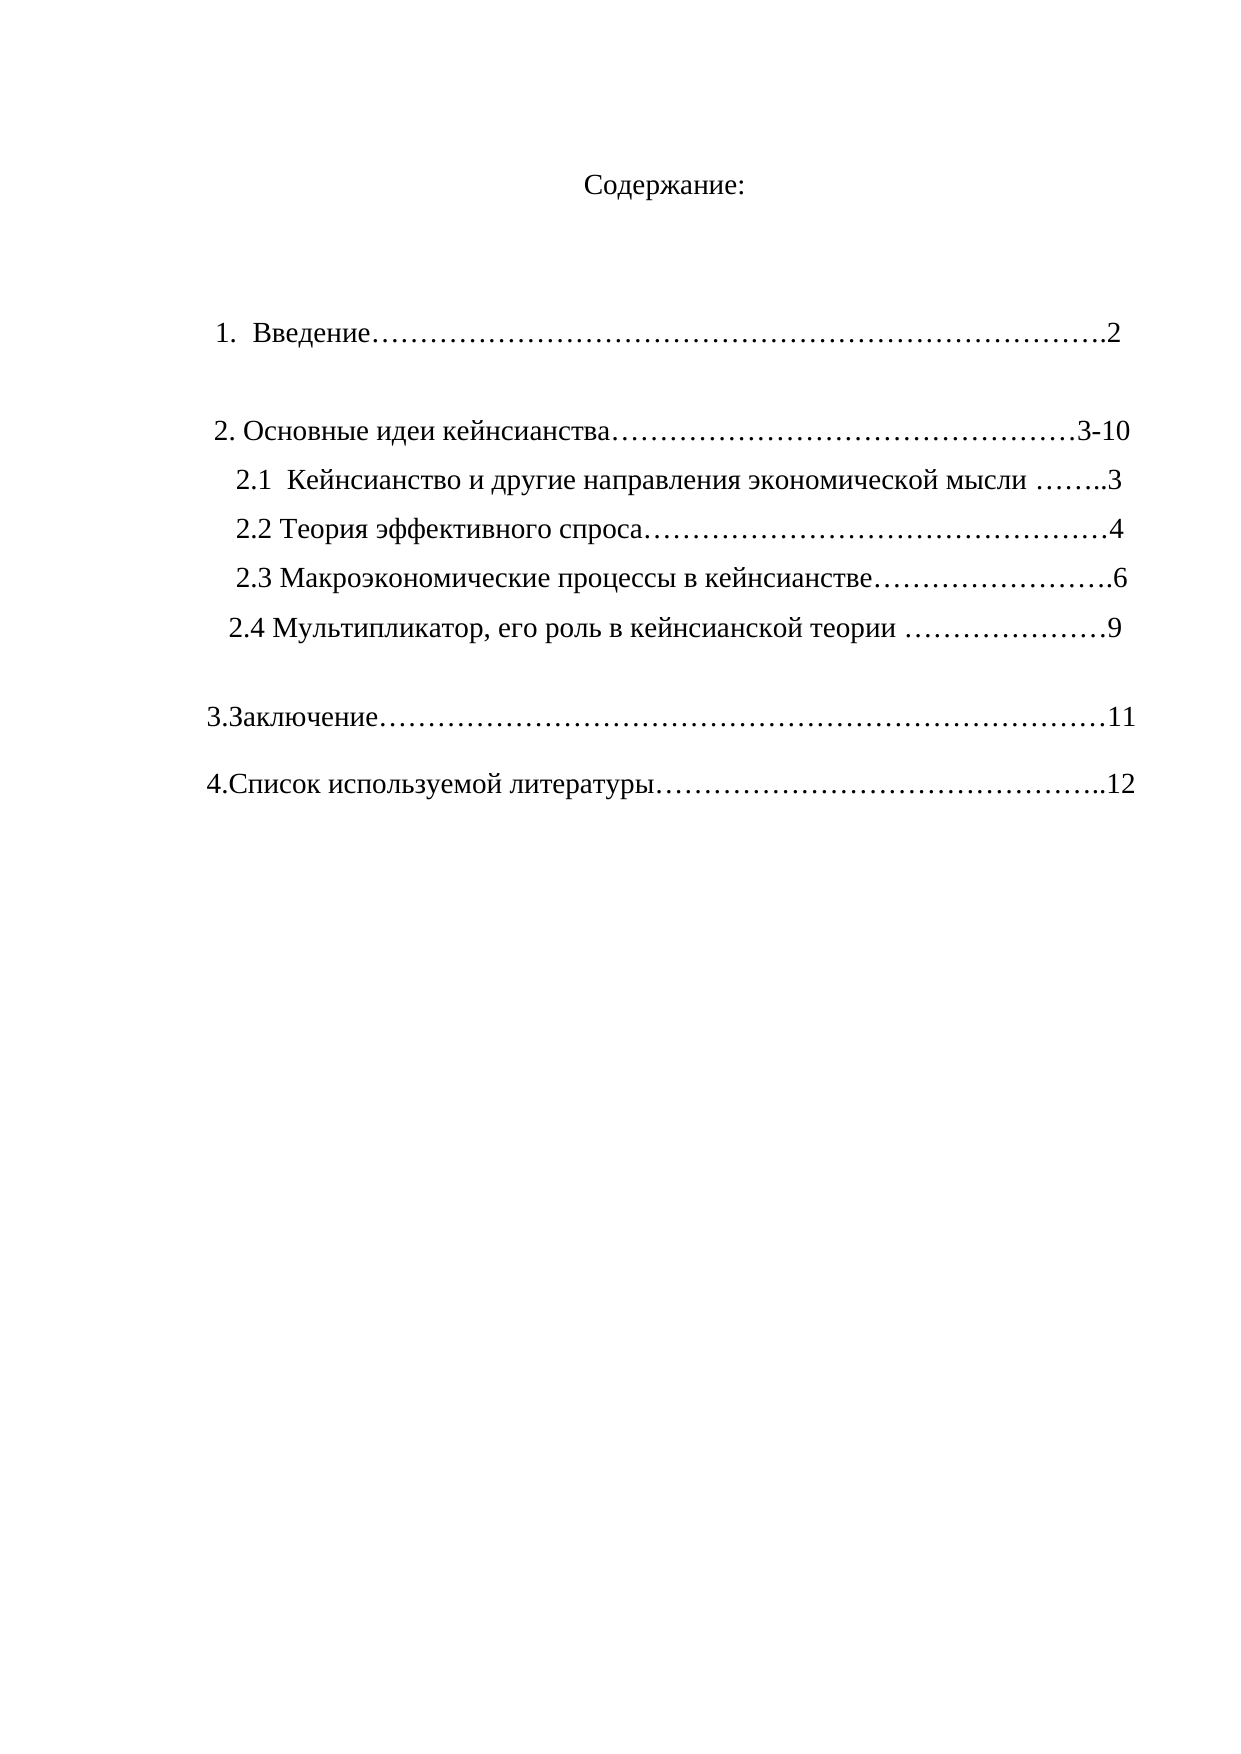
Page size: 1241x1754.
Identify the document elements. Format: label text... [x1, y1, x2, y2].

list Введение………………………………………………………………….2 [215, 315, 1152, 348]
text 2.1 Кейнсианство и другие направления экономической мысли ……..3 [177, 462, 1152, 496]
text 2.4 Мультипликатор, его роль в кейнсианской теории …………………9 [177, 610, 1152, 643]
text 3.Заключение…………………………………………………………………11 [177, 699, 1152, 732]
text Содержание: [177, 167, 1152, 201]
text 2. Основные идеи кейнсианства…………………………………………3-10 [177, 413, 1152, 447]
text 4.Список используемой литературы………………………………………..12 [177, 766, 1152, 799]
text 2.3 Макроэкономические процессы в кейнсианстве…………………….6 [177, 561, 1152, 594]
text 2.2 Теория эффективного спроса…………………………………………4 [177, 511, 1152, 545]
